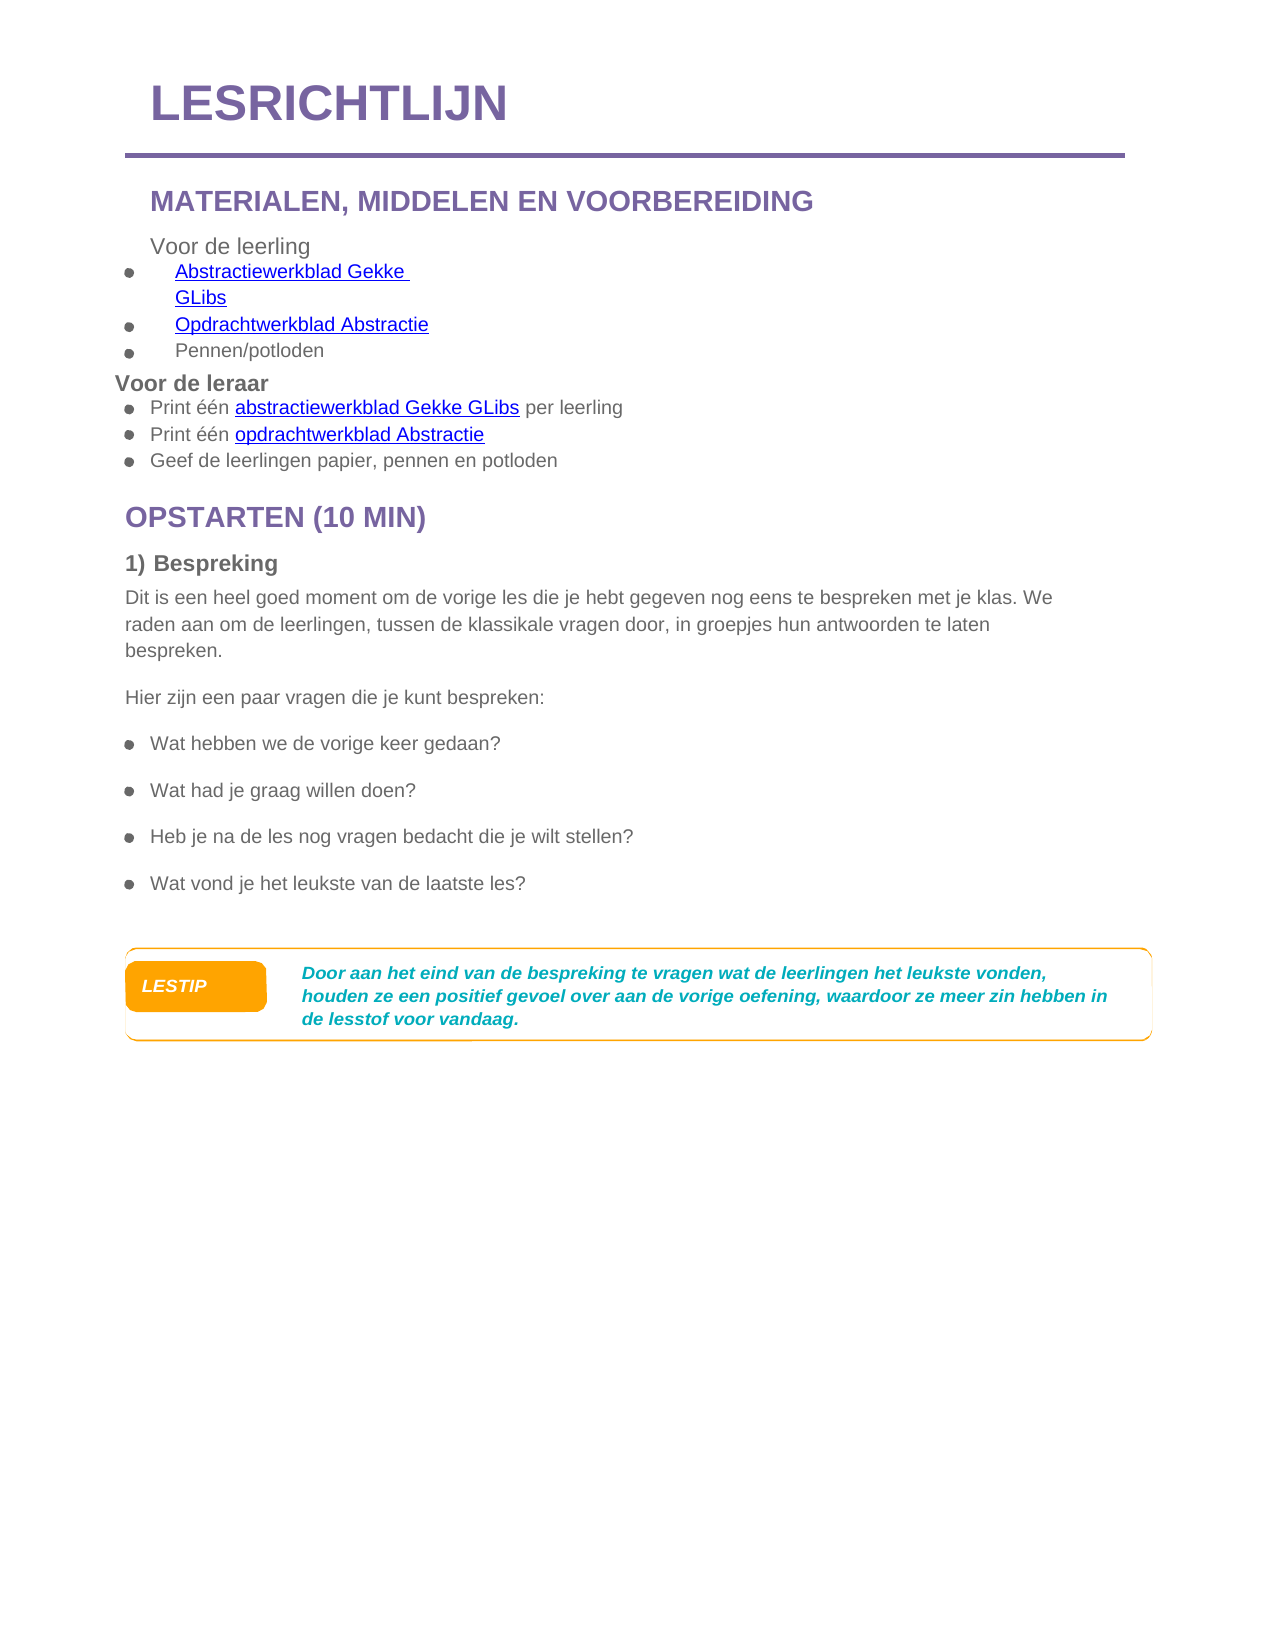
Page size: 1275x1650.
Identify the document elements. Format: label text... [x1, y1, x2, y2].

text Geef de leerlingen papier, pennen en potloden [150, 449, 653, 472]
text Opdrachtwerkblad Abstractie [175, 313, 448, 336]
subtitle Voor de leraar [114, 370, 653, 396]
text Heb je na de les nog vragen bedacht die je wilt stellen? [150, 825, 1125, 848]
text Wat had je graag willen doen? [150, 779, 1125, 801]
text Wat hebben we de vorige keer gedaan? [150, 732, 653, 755]
text Pennen/potloden [175, 339, 448, 362]
text Wat vond je het leukste van de laatste les? [150, 872, 653, 894]
text LESRICHTLIJN [150, 73, 1125, 130]
text Door aan het eind van de bespreking te vragen wat de leerlingen het leukste vonden, houden ze een positief gevoel over aan de vorige oefening, waardoor ze meer zin hebben in de lesstof voor vandaag. [302, 963, 1113, 1029]
subtitle Bespreking [125, 549, 1125, 576]
text Print één abstractiewerkblad Gekke GLibs per leerling [150, 396, 1001, 419]
text Print één opdrachtwerkblad Abstractie [150, 423, 1001, 445]
text Abstractiewerkblad Gekke GLibs [175, 260, 448, 309]
text Hier zijn een paar vragen die je kunt bespreken: [125, 686, 653, 708]
text Dit is een heel goed moment om de vorige les die je hebt gegeven nog eens te bespreken met je klas. We raden aan om de leerlingen, tussen de klassikale vragen door, in groepjes hun antwoorden te laten bespreken. [125, 586, 1092, 662]
subtitle Voor de leerling [150, 233, 1125, 260]
subtitle OPSTARTEN (10 MIN) [125, 500, 653, 534]
text LESTIP [142, 975, 251, 996]
subtitle MATERIALEN, MIDDELEN EN VOORBEREIDING [150, 184, 1125, 218]
